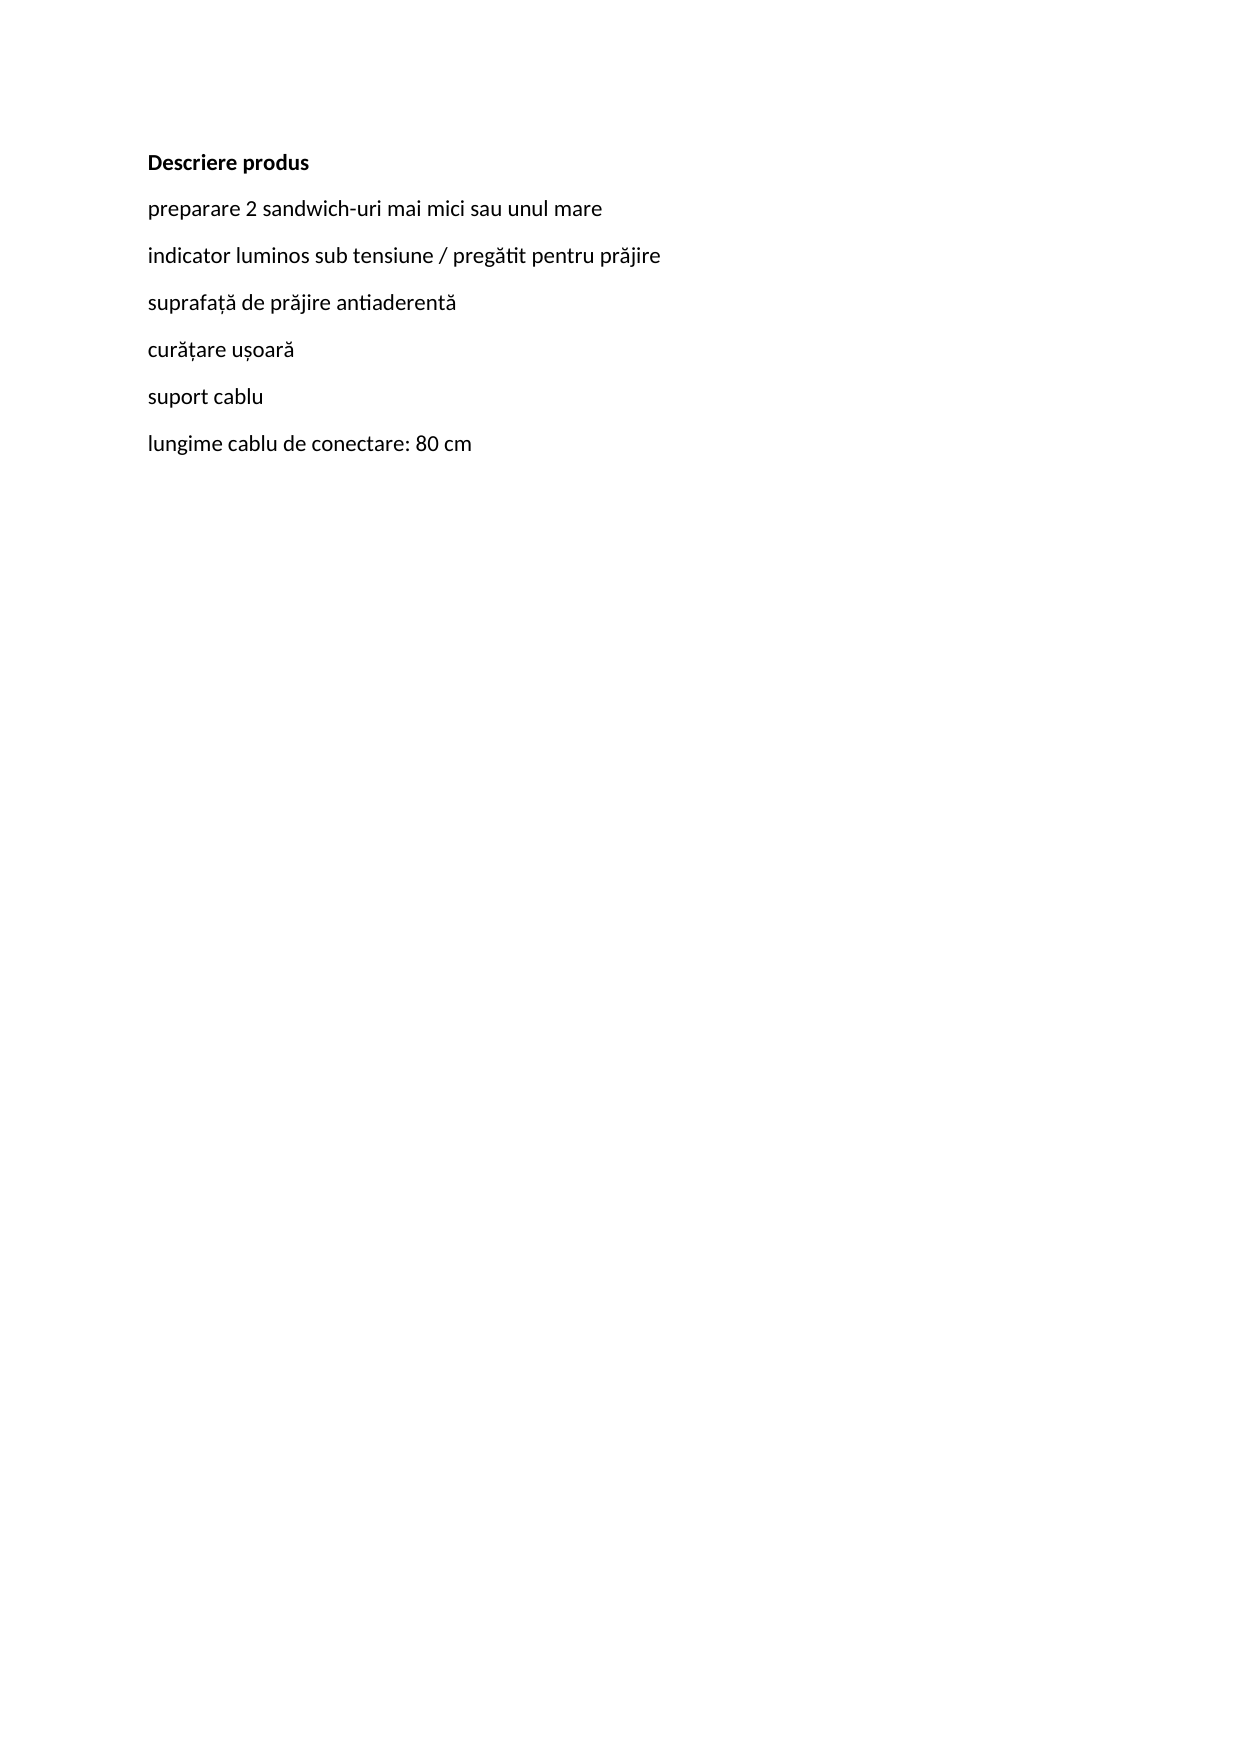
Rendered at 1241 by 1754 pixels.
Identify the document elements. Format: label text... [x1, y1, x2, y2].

text preparare 2 sandwich-uri mai mici sau unul mare [148, 194, 1093, 222]
text suprafață de prăjire antiaderentă [148, 288, 1093, 316]
text lungime cablu de conectare: 80 cm [148, 429, 1093, 457]
text indicator luminos sub tensiune / pregătit pentru prăjire [148, 241, 1093, 269]
text suport cablu [148, 382, 1093, 410]
text curățare ușoară [148, 335, 1093, 363]
text Descriere produs [148, 148, 1093, 176]
